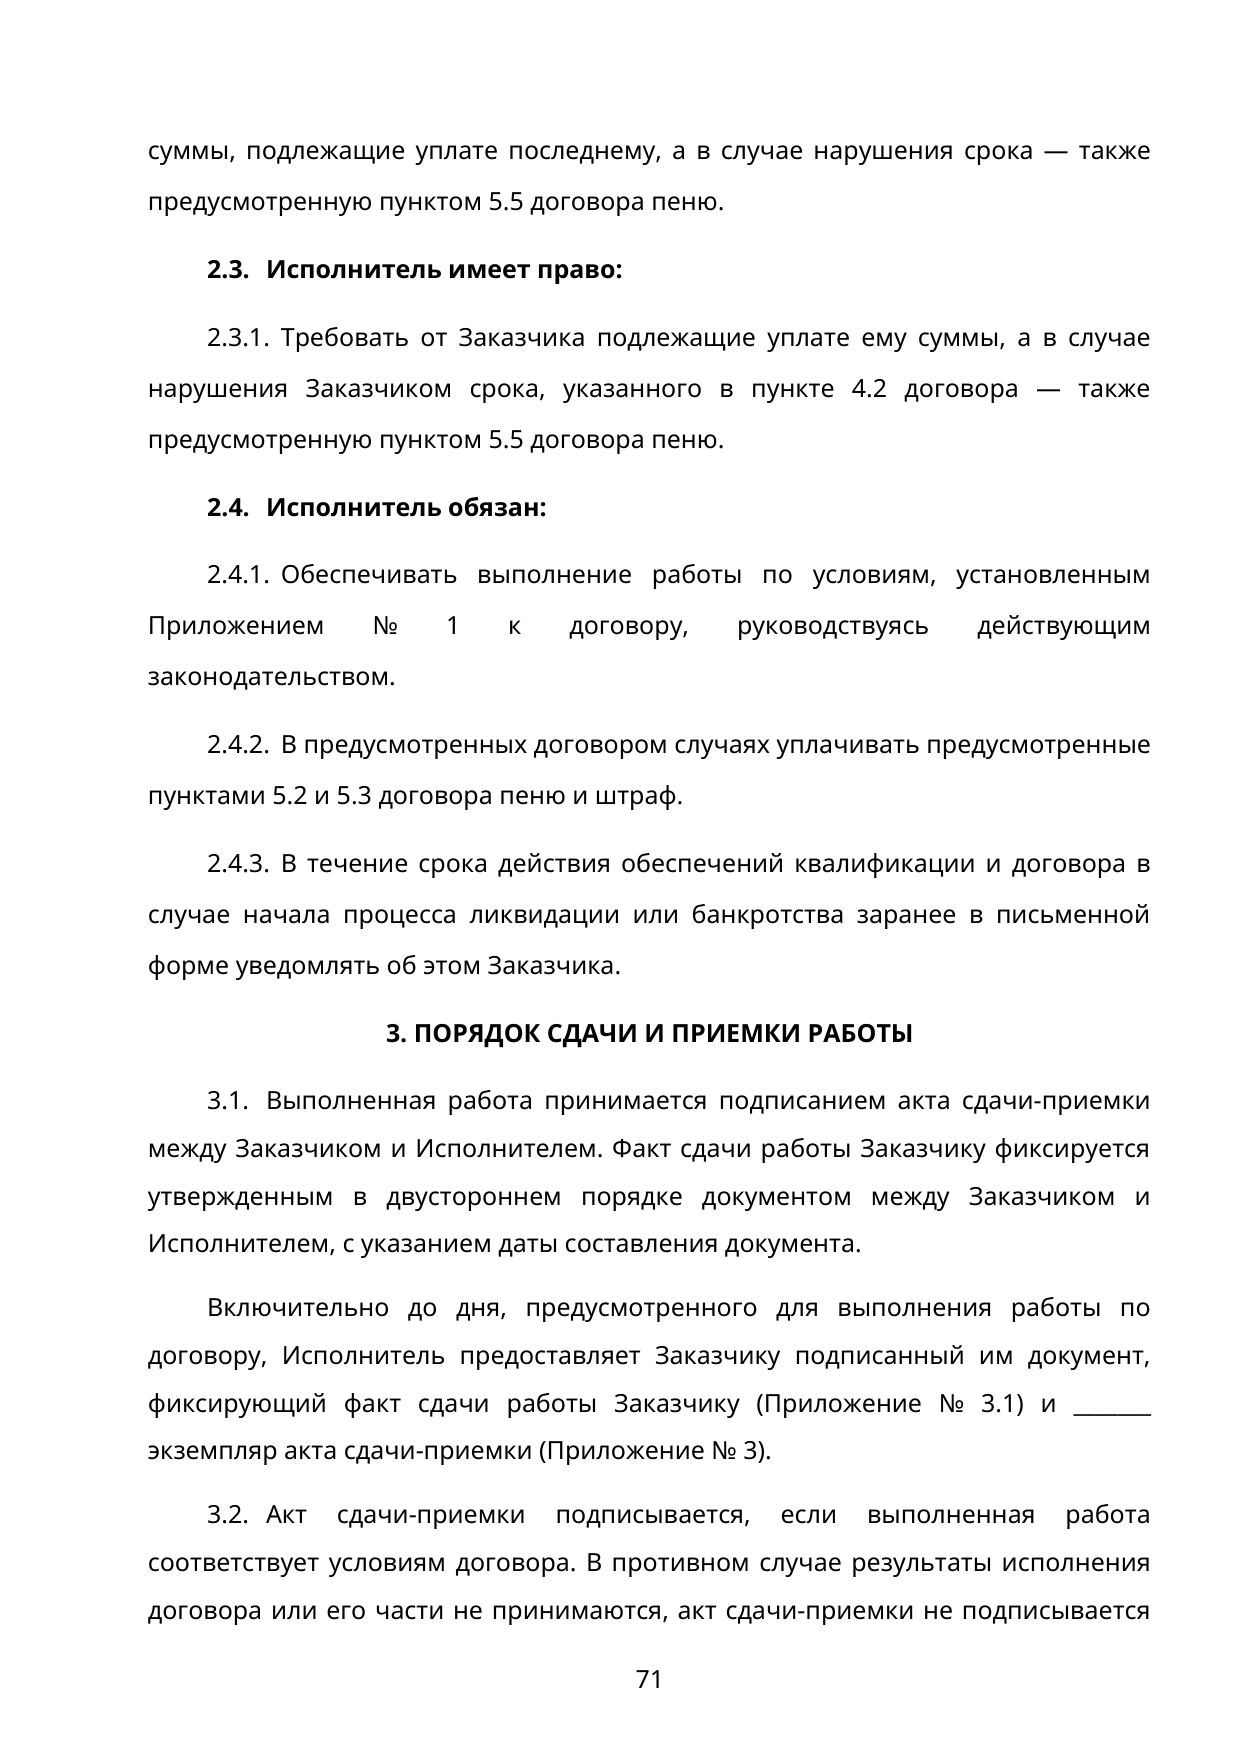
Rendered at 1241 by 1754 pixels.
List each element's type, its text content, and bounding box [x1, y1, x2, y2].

text 3. ПОРЯДОК СДАЧИ И ПРИЕМКИ РАБОТЫ [148, 1015, 1152, 1049]
text Включительно до дня, предусмотренного для выполнения работы по договору, Исполнитель предоставляет Заказчику подписанный им документ, фиксирующий факт сдачи работы Заказчику (Приложение № 3.1) и _______ экземпляр акта сдачи-приемки (Приложение № 3). [148, 1290, 1152, 1467]
text 2.3.1. Требовать от Заказчика подлежащие уплате ему суммы, а в случае нарушения Заказчиком срока, указанного в пункте 4.2 договора — также предусмотренную пунктом 5.5 договора пеню. [148, 319, 1152, 456]
text 2.4.3. В течение срока действия обеспечений квалификации и договора в случае начала процесса ликвидации или банкротства заранее в письменной форме уведомлять об этом Заказчика. [148, 845, 1152, 982]
text 2.4.2. В предусмотренных договором случаях уплачивать предусмотренные пунктами 5.2 и 5.3 договора пеню и штраф. [148, 727, 1152, 812]
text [148, 133, 1152, 218]
text 3.1. Выполненная работа принимается подписанием акта сдачи-приемки между Заказчиком и Исполнителем. Факт сдачи работы Заказчику фиксируется утвержденным в двустороннем порядке документом между Заказчиком и Исполнителем, с указанием даты составления документа. [148, 1083, 1152, 1260]
text 2.3. Исполнитель имеет право: [148, 252, 1152, 286]
text 2.4. Исполнитель обязан: [148, 489, 1152, 523]
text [148, 1497, 1152, 1626]
text 2.4.1. Обеспечивать выполнение работы по условиям, установленным Приложением № 1 к договору, руководствуясь действующим законодательством. [148, 557, 1152, 693]
